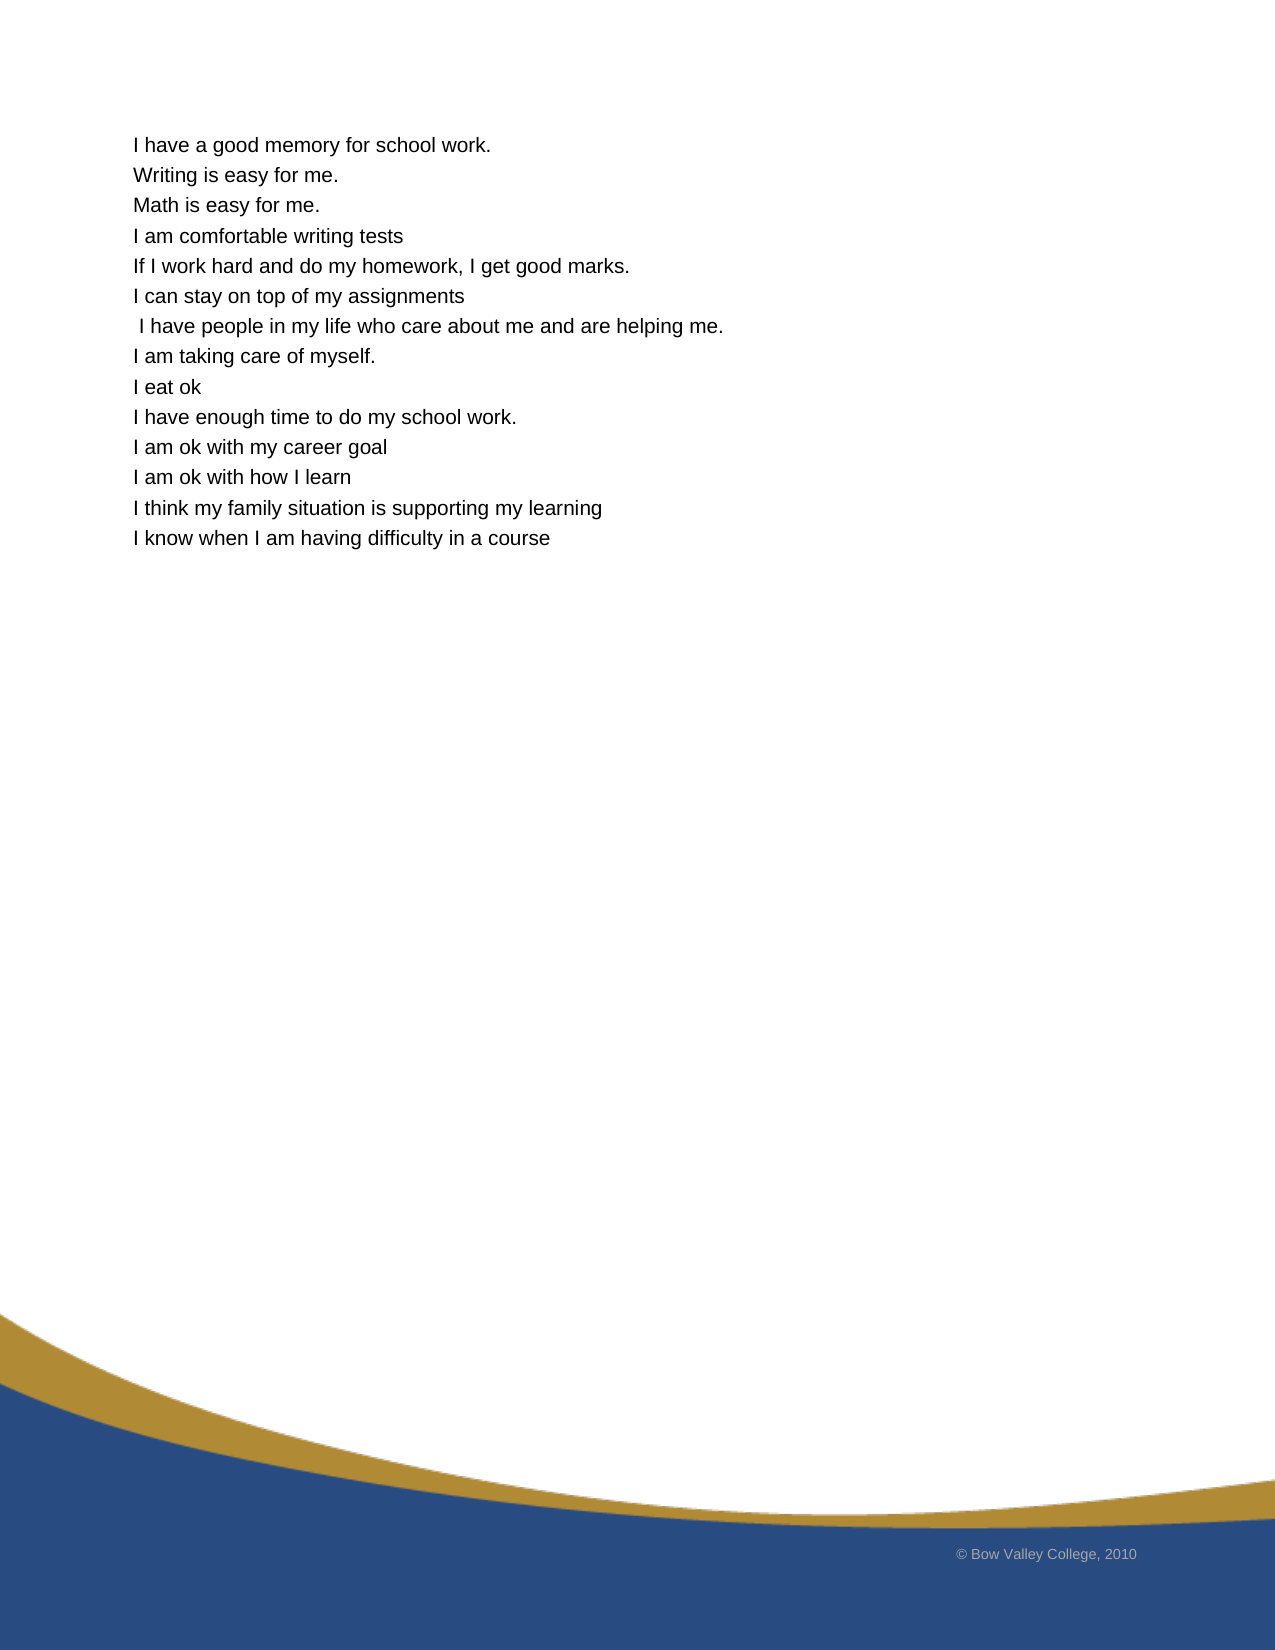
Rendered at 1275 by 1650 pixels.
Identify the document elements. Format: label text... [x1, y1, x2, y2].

text If I work hard and do my homework, I get good marks. [133, 254, 1137, 278]
text I have a good memory for school work. [133, 133, 1137, 157]
text Writing is easy for me. [133, 163, 1137, 187]
text Math is easy for me. [133, 193, 1137, 217]
text I eat ok [133, 374, 1137, 398]
text I think my family situation is supporting my learning [133, 495, 1137, 519]
text I have enough time to do my school work. [133, 405, 1137, 429]
text I am ok with how I learn [133, 465, 1137, 489]
text I know when I am having difficulty in a course [133, 526, 1137, 549]
text I can stay on top of my assignments [133, 284, 1137, 308]
text I am taking care of myself. [133, 344, 1137, 368]
text I have people in my life who care about me and are helping me. [133, 314, 1137, 338]
picture [0, 1308, 1275, 1650]
text I am comfortable writing tests [133, 223, 1137, 247]
text I am ok with my career goal [133, 435, 1137, 459]
